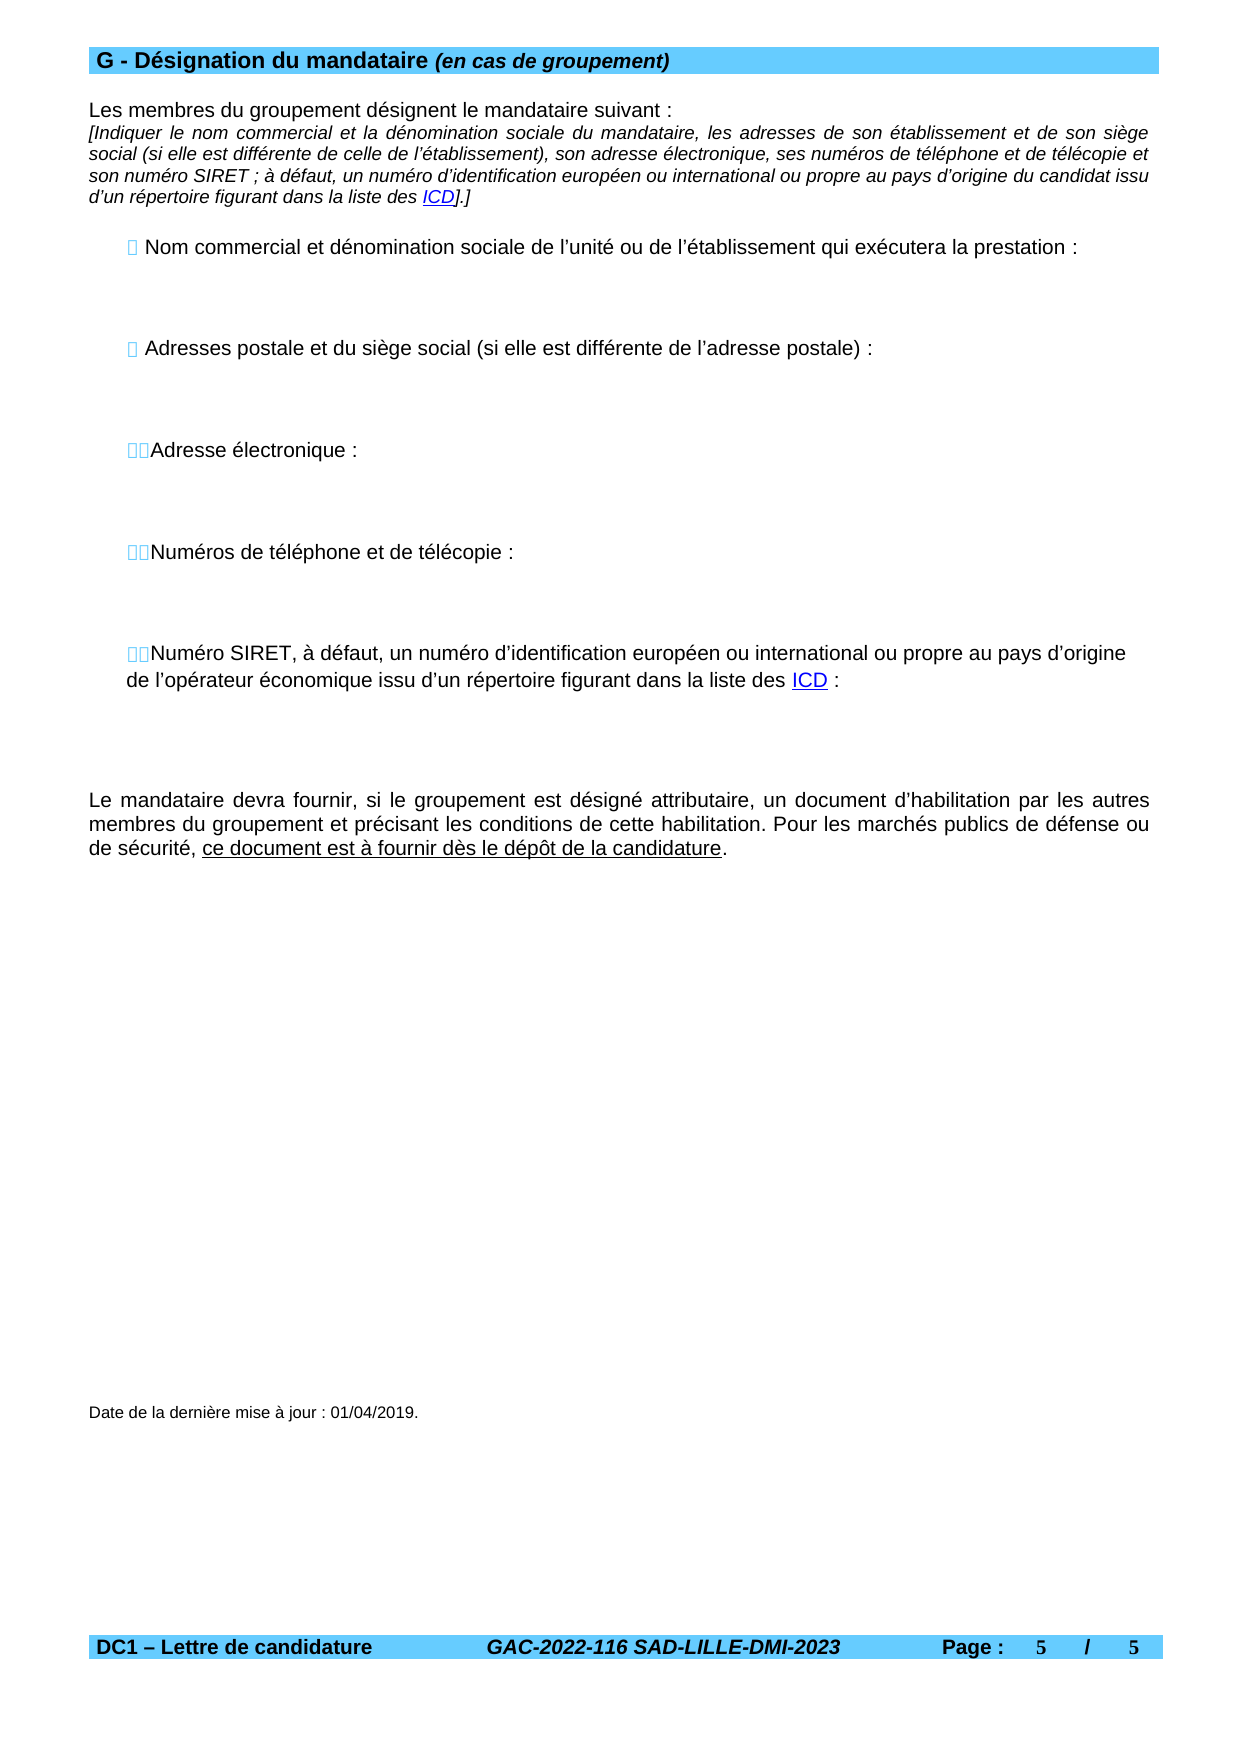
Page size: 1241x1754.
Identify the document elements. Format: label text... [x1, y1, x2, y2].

text  Nom commercial et dénomination sociale de l’unité ou de l’établissement qui exécutera la prestation : [126, 232, 1152, 262]
text [Indiquer le nom commercial et la dénomination sociale du mandataire, les adresses de son établissement et de son siège social (si elle est différente de celle de l’établissement), son adresse électronique, ses numéros de téléphone et de télécopie et son numéro SIRET ; à défaut, un numéro d’identification européen ou international ou propre au pays d’origine du candidat issu d’un répertoire figurant dans la liste des ICD].] [89, 122, 1152, 208]
text  Adresses postale et du siège social (si elle est différente de l’adresse postale) : [126, 333, 1152, 363]
table_header G - Désignation du mandataire (en cas de groupement) [89, 47, 1159, 74]
text Numéro SIRET, à défaut, un numéro d’identification européen ou international ou propre au pays d’origine de l’opérateur économique issu d’un répertoire figurant dans la liste des ICD : [126, 638, 1152, 692]
text Adresse électronique : [126, 435, 1152, 465]
text Le mandataire devra fournir, si le groupement est désigné attributaire, un document d’habilitation par les autres membres du groupement et précisant les conditions de cette habilitation. Pour les marchés publics de défense ou de sécurité, ce document est à fournir dès le dépôt de la candidature. [89, 788, 1152, 860]
text Les membres du groupement désignent le mandataire suivant : [89, 98, 1152, 122]
text Numéros de téléphone et de télécopie : [126, 537, 1152, 567]
text Date de la dernière mise à jour : 01/04/2019. [89, 1403, 1152, 1422]
